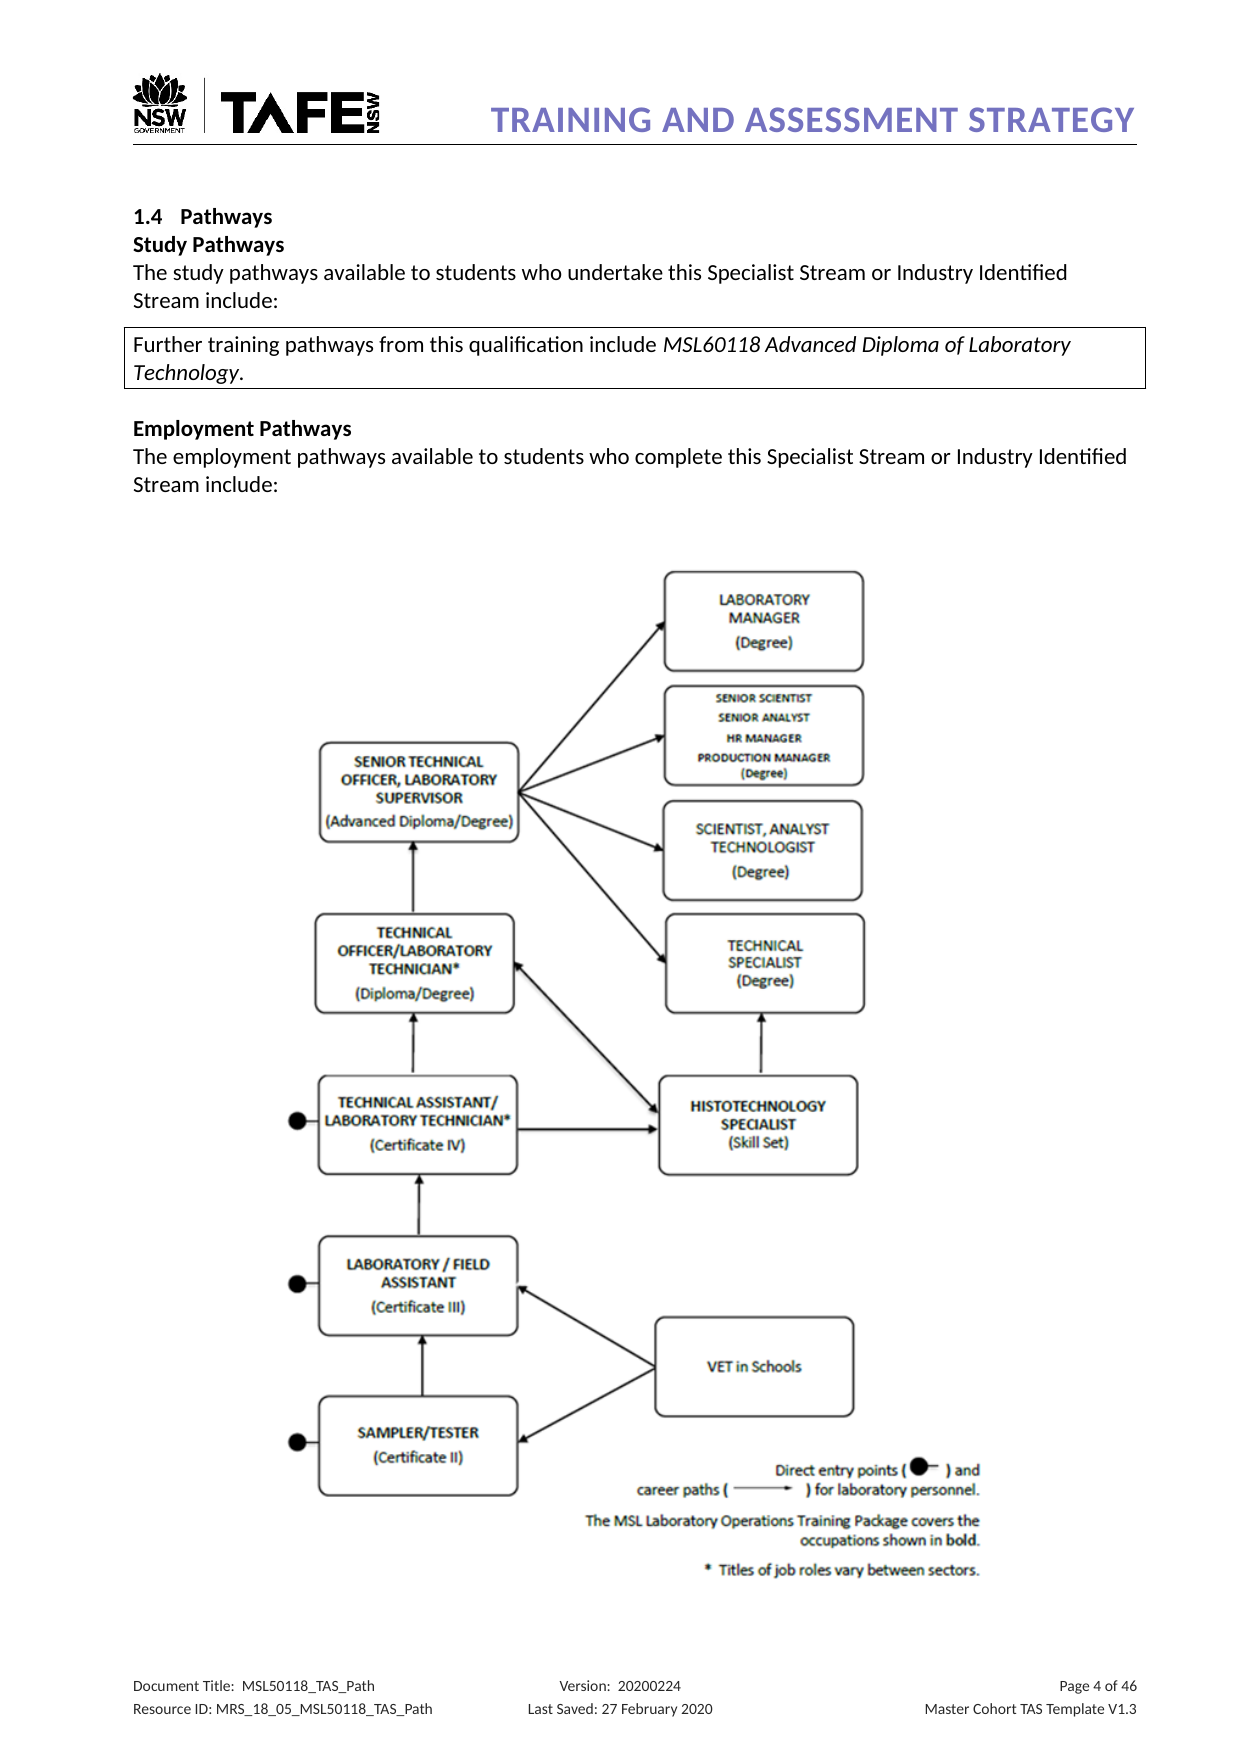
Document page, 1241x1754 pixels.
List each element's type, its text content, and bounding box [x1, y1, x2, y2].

picture [132, 73, 380, 133]
picture [275, 548, 993, 1587]
text Employment Pathways [133, 414, 1137, 442]
text The employment pathways available to students who complete this Specialist Stream or Industry Identified Stream include: [133, 442, 1137, 498]
text Further training pathways from this qualification include MSL60118 Advanced Diploma of Laboratory Technology. [125, 328, 1145, 388]
subtitle 1.4 Pathways [133, 202, 1137, 230]
text The study pathways available to students who undertake this Specialist Stream or Industry Identified Stream include: [133, 258, 1137, 314]
text Study Pathways [133, 230, 1137, 258]
